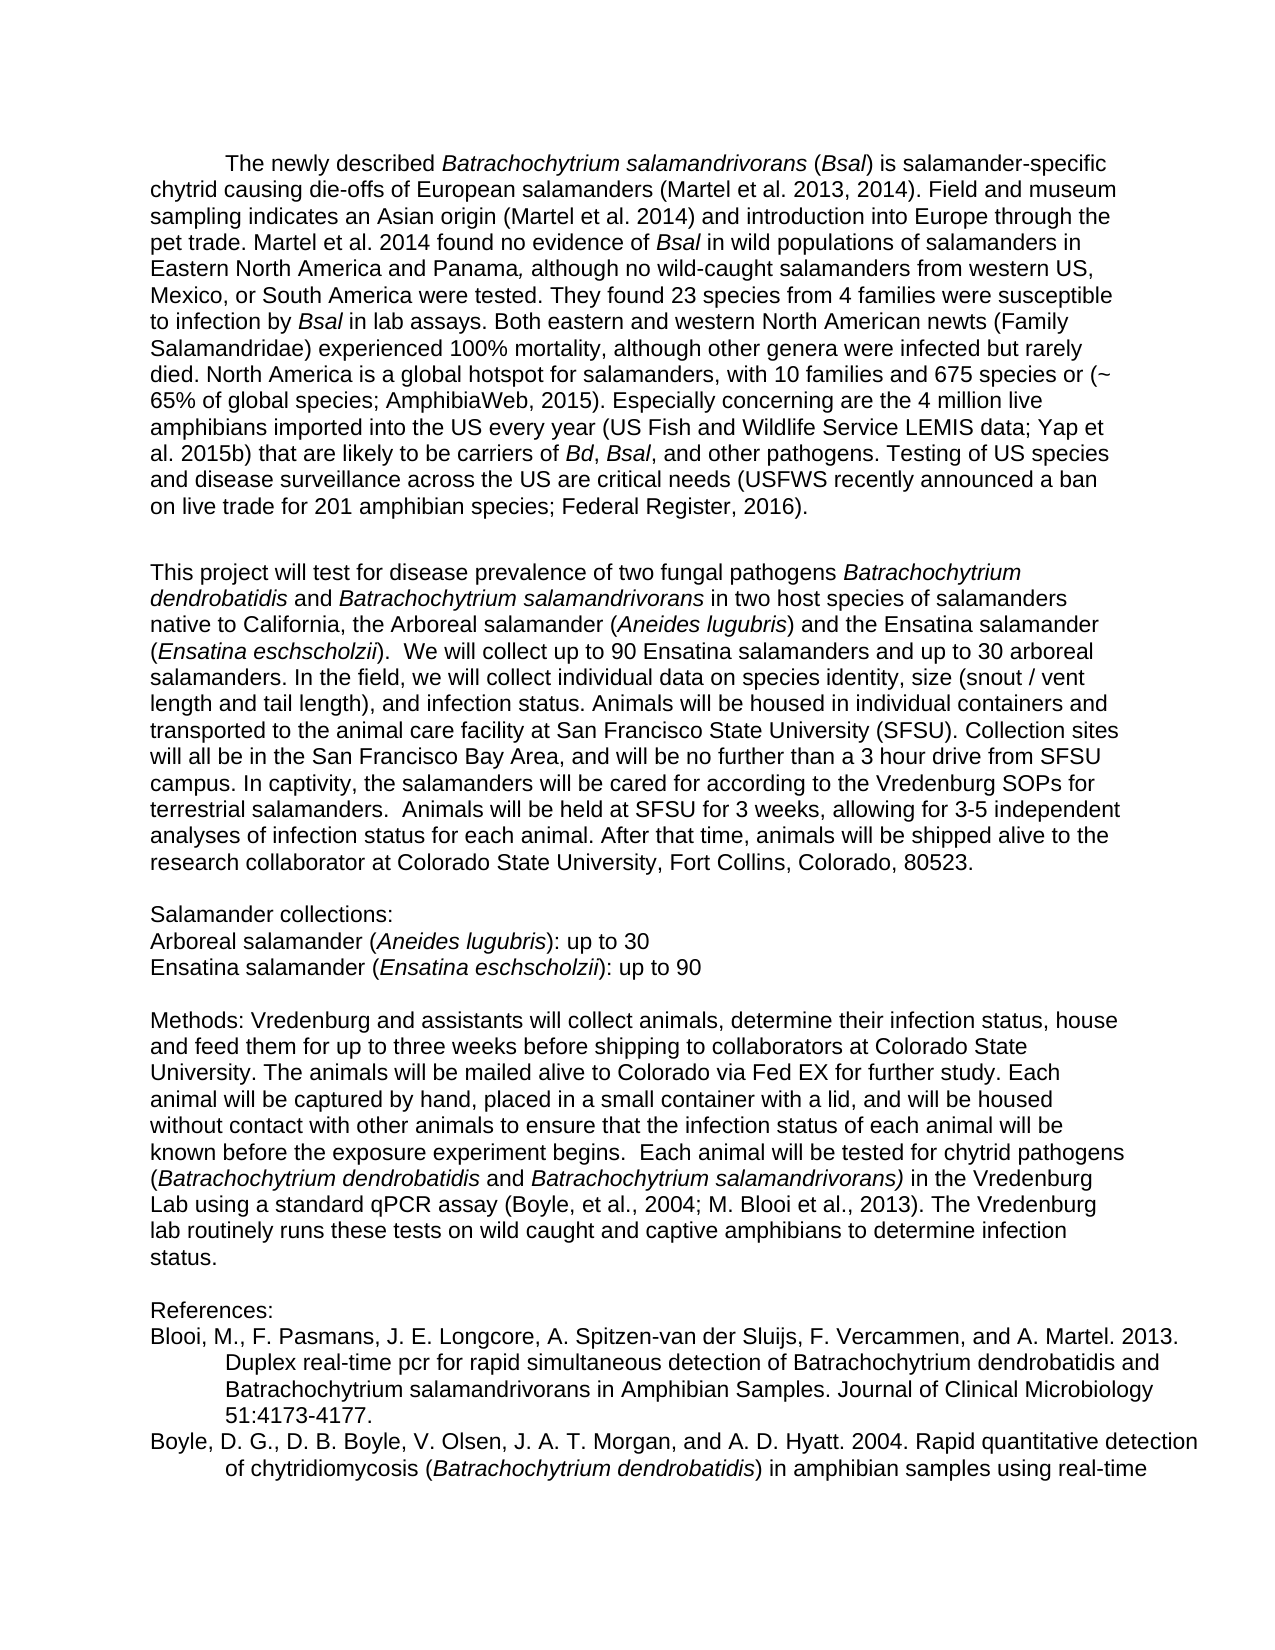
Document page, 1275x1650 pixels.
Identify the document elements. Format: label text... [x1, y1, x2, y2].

text Methods: Vredenburg and assistants will collect animals, determine their infection status, house and feed them for up to three weeks before shipping to collaborators at Colorado State University. The animals will be mailed alive to Colorado via Fed EX for further study. Each animal will be captured by hand, placed in a small container with a lid, and will be housed without contact with other animals to ensure that the infection status of each animal will be known before the exposure experiment begins. Each animal will be tested for chytrid pathogens (Batrachochytrium dendrobatidis and Batrachochytrium salamandrivorans) in the Vredenburg Lab using a standard qPCR assay (Boyle, et al., 2004; M. Blooi et al., 2013). The Vredenburg lab routinely runs these tests on wild caught and captive amphibians to determine infection status. [150, 1007, 1125, 1270]
text Blooi, M., F. Pasmans, J. E. Longcore, A. Spitzen-van der Sluijs, F. Vercammen, and A. Martel. 2013. Duplex real-time pcr for rapid simultaneous detection of Batrachochytrium dendrobatidis and Batrachochytrium salamandrivorans in Amphibian Samples. Journal of Clinical Microbiology 51:4173-4177. [150, 1323, 1200, 1428]
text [150, 1428, 1200, 1481]
text References: [150, 1297, 1125, 1323]
text Salamander collections: [150, 901, 1125, 928]
text This project will test for disease prevalence of two fungal pathogens Batrachochytrium dendrobatidis and Batrachochytrium salamandrivorans in two host species of salamanders native to California, the Arboreal salamander (Aneides lugubris) and the Ensatina salamander (Ensatina eschscholzii). We will collect up to 90 Ensatina salamanders and up to 30 arboreal salamanders. In the field, we will collect individual data on species identity, size (snout / vent length and tail length), and infection status. Animals will be housed in individual containers and transported to the animal care facility at San Francisco State University (SFSU). Collection sites will all be in the San Francisco Bay Area, and will be no further than a 3 hour drive from SFSU campus. In captivity, the salamanders will be cared for according to the Vredenburg SOPs for terrestrial salamanders. Animals will be held at SFSU for 3 weeks, allowing for 3-5 independent analyses of infection status for each animal. After that time, animals will be shipped alive to the research collaborator at Colorado State University, Fort Collins, Colorado, 80523. [150, 559, 1125, 875]
text The newly described Batrachochytrium salamandrivorans (Bsal) is salamander-specific chytrid causing die-offs of European salamanders (Martel et al. 2013, 2014). Field and museum sampling indicates an Asian origin (Martel et al. 2014) and introduction into Europe through the pet trade. Martel et al. 2014 found no evidence of Bsal in wild populations of salamanders in Eastern North America and Panama, although no wild-caught salamanders from western US, Mexico, or South America were tested. They found 23 species from 4 families were susceptible to infection by Bsal in lab assays. Both eastern and western North American newts (Family Salamandridae) experienced 100% mortality, although other genera were infected but rarely died. North America is a global hotspot for salamanders, with 10 families and 675 species or (~ 65% of global species; AmphibiaWeb, 2015). Especially concerning are the 4 million live amphibians imported into the US every year (US Fish and Wildlife Service LEMIS data; Yap et al. 2015b) that are likely to be carriers of Bd, Bsal, and other pathogens. Testing of US species and disease surveillance across the US are critical needs (USFWS recently announced a ban on live trade for 201 amphibian species; Federal Register, 2016). [150, 150, 1125, 519]
text Ensatina salamander (Ensatina eschscholzii): up to 90 [150, 954, 1125, 980]
text Arboreal salamander (Aneides lugubris): up to 30 [150, 928, 1125, 954]
